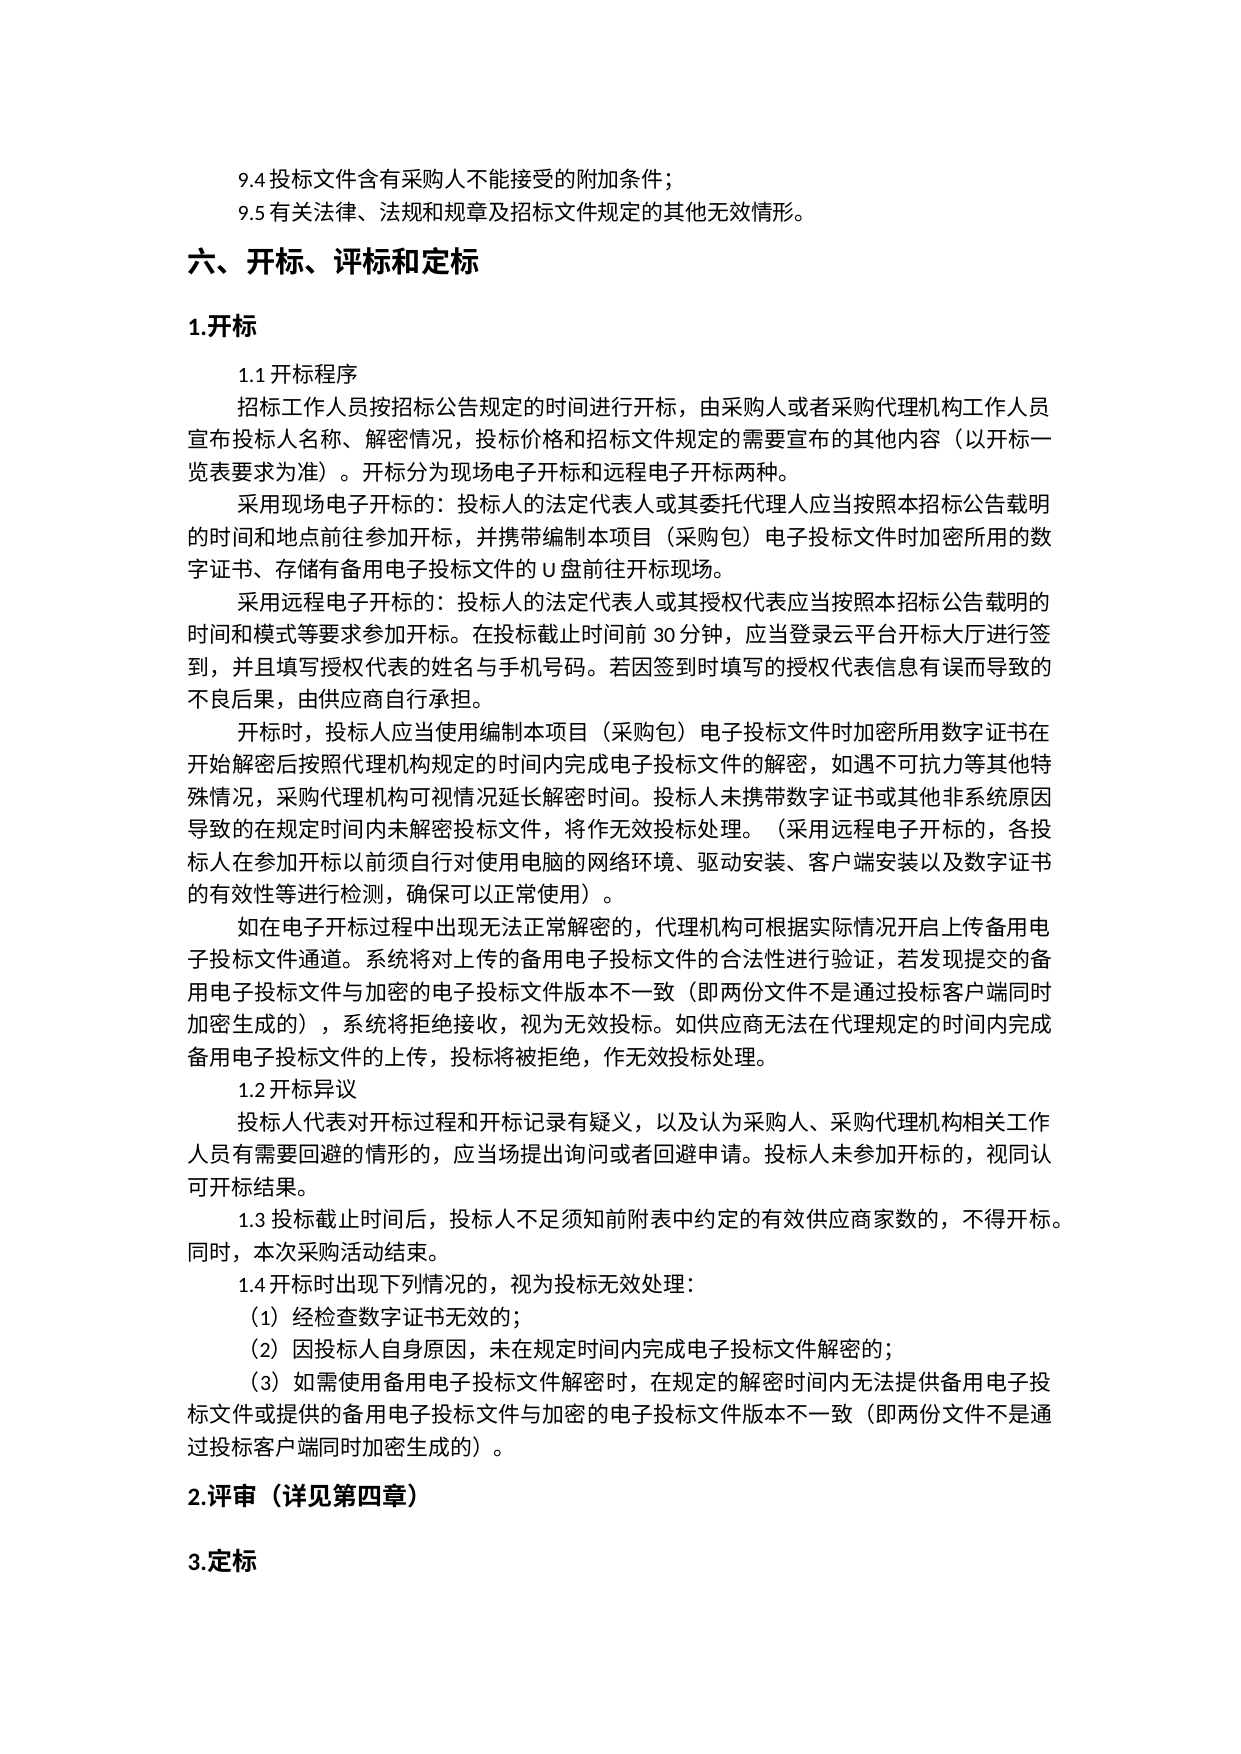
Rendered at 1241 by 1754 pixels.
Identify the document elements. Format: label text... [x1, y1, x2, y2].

text 招标工作人员按招标公告规定的时间进行开标，由采购人或者采购代理机构工作人员宣布投标人名称、解密情况，投标价格和招标文件规定的需要宣布的其他内容（以开标一览表要求为准）。开标分为现场电子开标和远程电子开标两种。 [187, 389, 1053, 487]
text （1）经检查数字证书无效的； [187, 1299, 1053, 1332]
text 1.开标 [187, 292, 1053, 357]
text 采用现场电子开标的：投标人的法定代表人或其委托代理人应当按照本招标公告载明的时间和地点前往参加开标，并携带编制本项目（采购包）电子投标文件时加密所用的数字证书、存储有备用电子投标文件的U盘前往开标现场。 [187, 487, 1053, 584]
text 1.3 投标截止时间后，投标人不足须知前附表中约定的有效供应商家数的，不得开标。同时，本次采购活动结束。 [187, 1202, 1053, 1267]
text 1.1 开标程序 [187, 357, 1053, 389]
text 六、开标、评标和定标 [187, 227, 1053, 292]
text 采用远程电子开标的：投标人的法定代表人或其授权代表应当按照本招标公告载明的时间和模式等要求参加开标。在投标截止时间前30分钟，应当登录云平台开标大厅进行签到，并且填写授权代表的姓名与手机号码。若因签到时填写的授权代表信息有误而导致的不良后果，由供应商自行承担。 [187, 584, 1053, 714]
text 开标时，投标人应当使用编制本项目（采购包）电子投标文件时加密所用数字证书在开始解密后按照代理机构规定的时间内完成电子投标文件的解密，如遇不可抗力等其他特殊情况，采购代理机构可视情况延长解密时间。投标人未携带数字证书或其他非系统原因导致的在规定时间内未解密投标文件，将作无效投标处理。（采用远程电子开标的，各投标人在参加开标以前须自行对使用电脑的网络环境、驱动安装、客户端安装以及数字证书的有效性等进行检测，确保可以正常使用）。 [187, 714, 1053, 909]
text 1.2开标异议 [187, 1072, 1053, 1104]
text 投标人代表对开标过程和开标记录有疑义，以及认为采购人、采购代理机构相关工作人员有需要回避的情形的，应当场提出询问或者回避申请。投标人未参加开标的，视同认可开标结果。 [187, 1104, 1053, 1202]
text 1.4开标时出现下列情况的，视为投标无效处理： [187, 1267, 1053, 1299]
text 3.定标 [187, 1527, 1053, 1592]
text 9.4投标文件含有采购人不能接受的附加条件； [187, 162, 1053, 194]
text 2.评审（详见第四章） [187, 1462, 1053, 1527]
text （3）如需使用备用电子投标文件解密时，在规定的解密时间内无法提供备用电子投标文件或提供的备用电子投标文件与加密的电子投标文件版本不一致（即两份文件不是通过投标客户端同时加密生成的）。 [187, 1364, 1053, 1462]
text 9.5有关法律、法规和规章及招标文件规定的其他无效情形。 [187, 194, 1053, 227]
text （2）因投标人自身原因，未在规定时间内完成电子投标文件解密的； [187, 1332, 1053, 1364]
text 如在电子开标过程中出现无法正常解密的，代理机构可根据实际情况开启上传备用电子投标文件通道。系统将对上传的备用电子投标文件的合法性进行验证，若发现提交的备用电子投标文件与加密的电子投标文件版本不一致（即两份文件不是通过投标客户端同时加密生成的），系统将拒绝接收，视为无效投标。如供应商无法在代理规定的时间内完成备用电子投标文件的上传，投标将被拒绝，作无效投标处理。 [187, 909, 1053, 1072]
